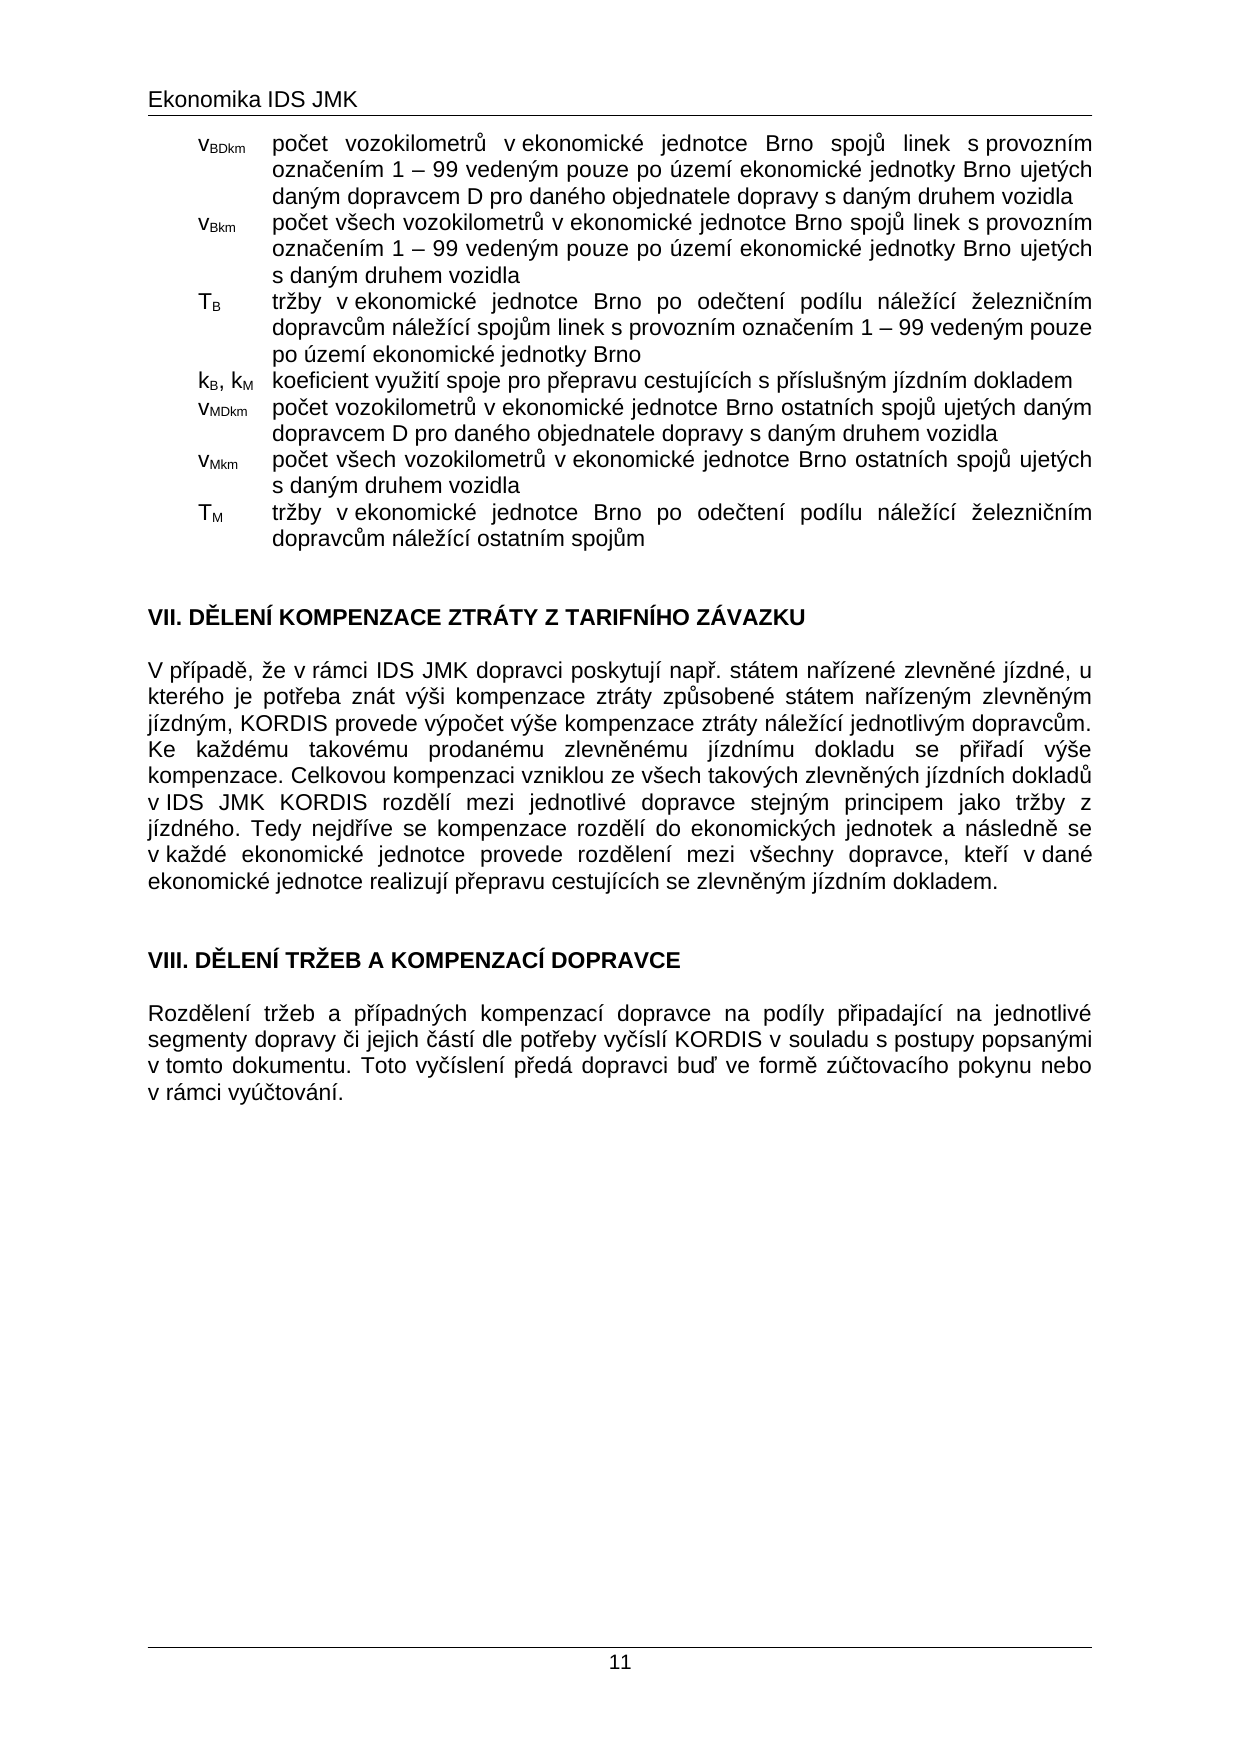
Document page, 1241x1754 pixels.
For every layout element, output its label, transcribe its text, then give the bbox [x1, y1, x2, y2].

text vMDkm počet vozokilometrů v ekonomické jednotce Brno ostatních spojů ujetých daným dopravcem D pro daného objednatele dopravy s daným druhem vozidla [198, 393, 1092, 446]
text VIII. Dělení TRŽEB a kompenzací DOPRAVCE [148, 947, 1092, 973]
text vMkm počet všech vozokilometrů v ekonomické jednotce Brno ostatních spojů ujetých s daným druhem vozidla [198, 446, 1092, 499]
text vBkm počet všech vozokilometrů v ekonomické jednotce Brno spojů linek s provozním označením 1 – 99 vedeným pouze po území ekonomické jednotky Brno ujetých s daným druhem vozidla [198, 209, 1092, 288]
text TB tržby v ekonomické jednotce Brno po odečtení podílu náležící železničním dopravcům náležící spojům linek s provozním označením 1 – 99 vedeným pouze po území ekonomické jednotky Brno [198, 288, 1092, 367]
text kB, kM koeficient využití spoje pro přepravu cestujících s příslušným jízdním dokladem [198, 367, 1092, 393]
text V případě, že v rámci IDS JMK dopravci poskytují např. státem nařízené zlevněné jízdné, u kterého je potřeba znát výši kompenzace ztráty způsobené státem nařízeným zlevněným jízdným, KORDIS provede výpočet výše kompenzace ztráty náležící jednotlivým dopravcům. Ke každému takovému prodanému zlevněnému jízdnímu dokladu se přiřadí výše kompenzace. Celkovou kompenzaci vzniklou ze všech takových zlevněných jízdních dokladů v IDS JMK KORDIS rozdělí mezi jednotlivé dopravce stejným principem jako tržby z jízdného. Tedy nejdříve se kompenzace rozdělí do ekonomických jednotek a následně se v každé ekonomické jednotce provede rozdělení mezi všechny dopravce, kteří v dané ekonomické jednotce realizují přepravu cestujících se zlevněným jízdním dokladem. [148, 657, 1092, 894]
text TM tržby v ekonomické jednotce Brno po odečtení podílu náležící železničním dopravcům náležící ostatním spojům [198, 499, 1092, 552]
text vii. Dělení KOMPENZACE ztráty z TARIFNÍHO ZÁVAZKU [148, 604, 1092, 631]
text vBDkm počet vozokilometrů v ekonomické jednotce Brno spojů linek s provozním označením 1 – 99 vedeným pouze po území ekonomické jednotky Brno ujetých daným dopravcem D pro daného objednatele dopravy s daným druhem vozidla [198, 130, 1092, 209]
text Rozdělení tržeb a případných kompenzací dopravce na podíly připadající na jednotlivé segmenty dopravy či jejich částí dle potřeby vyčíslí KORDIS v souladu s postupy popsanými v tomto dokumentu. Toto vyčíslení předá dopravci buď ve formě zúčtovacího pokynu nebo v rámci vyúčtování. [148, 999, 1092, 1105]
